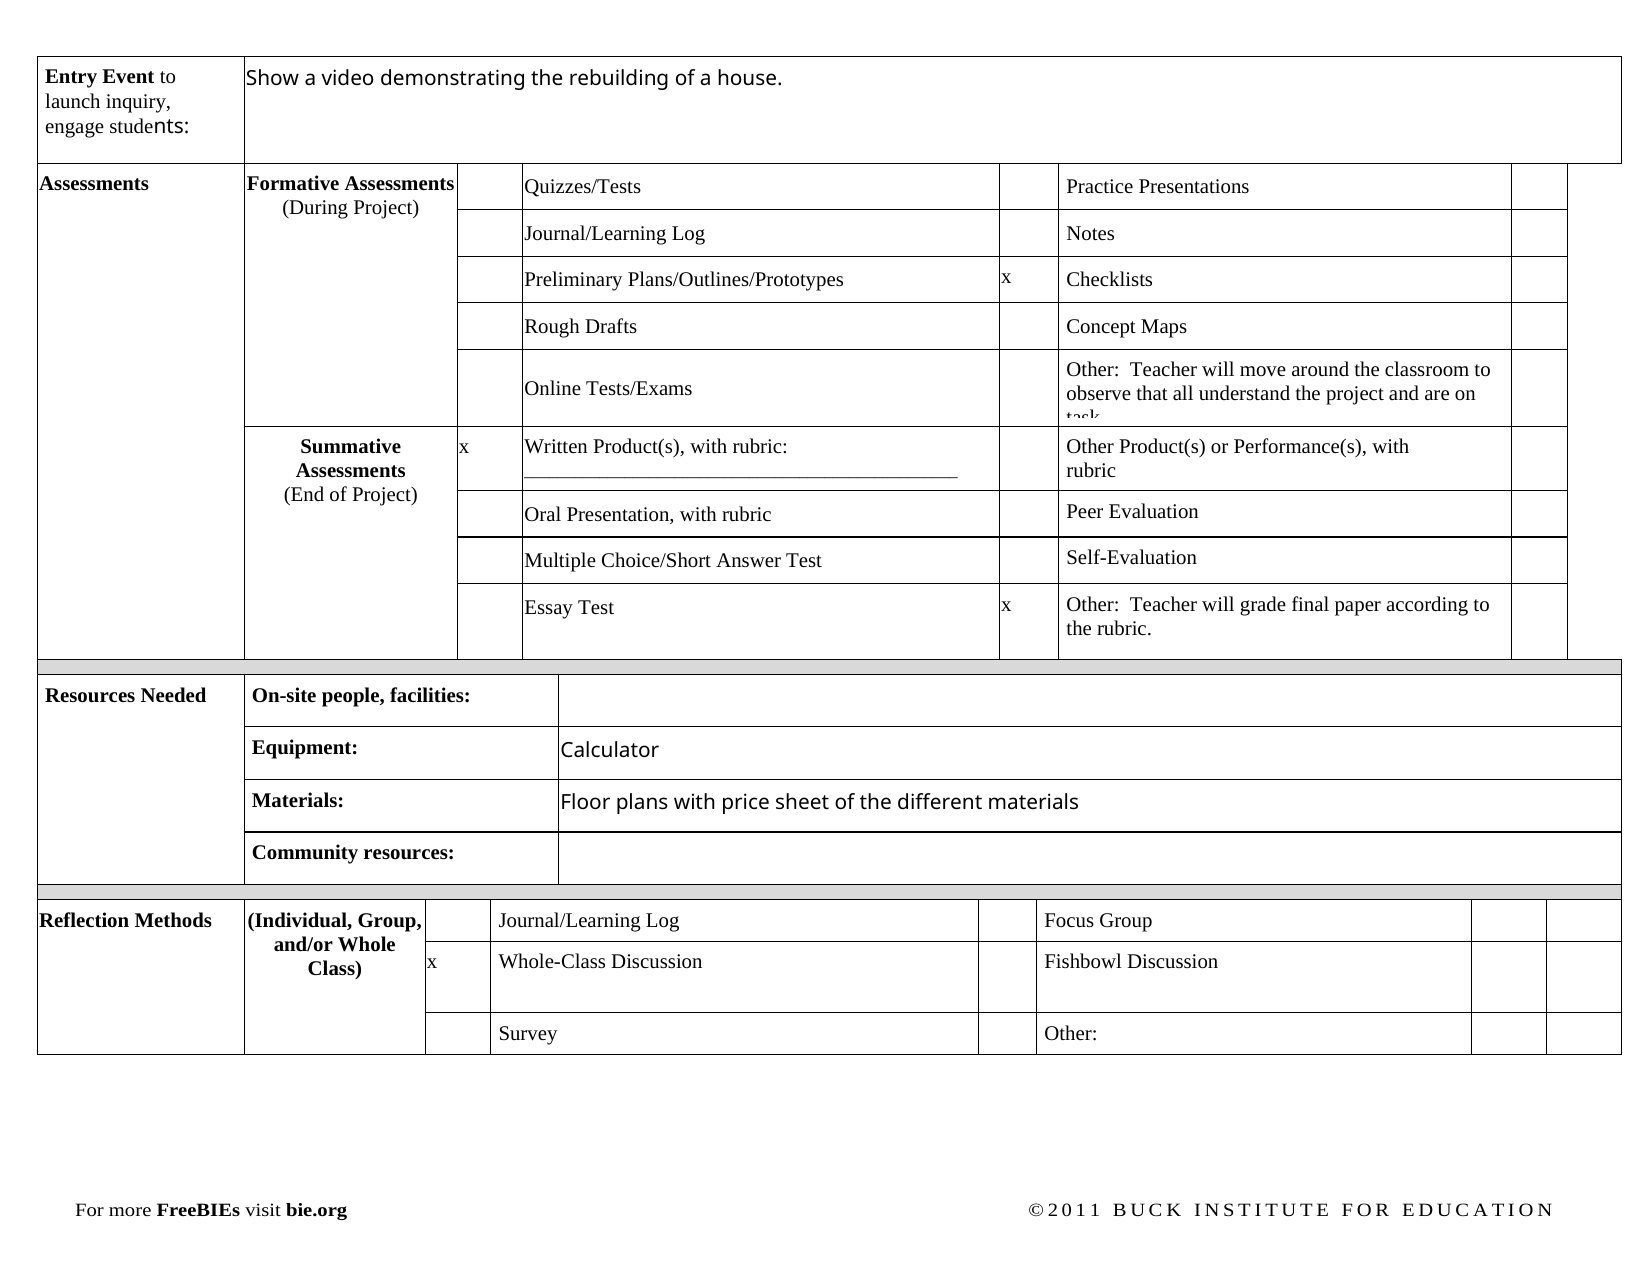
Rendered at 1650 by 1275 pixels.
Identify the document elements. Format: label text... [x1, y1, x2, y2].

table_cell [1547, 942, 1621, 1012]
table_cell Online Tests/Exams [523, 350, 999, 426]
table_cell [1000, 210, 1058, 256]
table_cell Practice Presentations [1059, 164, 1511, 209]
table_cell Peer Evaluation [1059, 491, 1511, 536]
table_cell Resources Needed [38, 675, 244, 884]
table_cell [1000, 350, 1058, 426]
table_cell (Individual, Group, and/or Whole Class) [245, 900, 425, 1054]
table_cell [458, 538, 522, 583]
table_cell Focus Group [1037, 900, 1471, 941]
table_cell Self-Evaluation [1059, 538, 1511, 583]
table_cell Quizzes/Tests [523, 164, 999, 209]
table_cell [426, 900, 490, 941]
table_cell [1512, 427, 1567, 490]
table_cell Written Product(s), with rubric: ____________________________________________________ [523, 427, 999, 490]
table_cell [1000, 164, 1058, 209]
table_cell [1512, 350, 1567, 426]
table_cell Concept Maps [1059, 303, 1511, 348]
table_cell Assessments [38, 164, 244, 659]
table_cell Checklists [1059, 257, 1511, 302]
table_cell Formative Assessments (During Project) [245, 164, 457, 426]
table_cell [979, 900, 1036, 941]
table_cell [1512, 584, 1567, 659]
table_cell Other: Teacher will move around the classroom to observe that all understand the project and are on task. [1059, 350, 1511, 426]
table_cell [458, 210, 522, 256]
table_cell [559, 675, 1621, 726]
table_cell [1000, 491, 1058, 536]
table_cell [1512, 210, 1567, 256]
table_cell [1000, 538, 1058, 583]
table_cell [458, 257, 522, 302]
table_cell [1512, 303, 1567, 348]
table_cell x [1000, 584, 1058, 659]
table_cell [1472, 1013, 1546, 1054]
table_cell [1512, 164, 1567, 209]
table_cell [1000, 427, 1058, 490]
table_cell Journal/Learning Log [491, 900, 978, 941]
table_cell [458, 303, 522, 348]
table_cell Calculator [559, 727, 1621, 779]
table_cell Materials: [245, 780, 558, 831]
table_cell [1512, 257, 1567, 302]
table_cell [1472, 900, 1546, 941]
table_cell [1512, 538, 1567, 583]
table_cell Other: Teacher will grade final paper according to the rubric. [1059, 584, 1511, 659]
table_cell On-site people, facilities: [245, 675, 558, 726]
table_cell [1000, 303, 1058, 348]
table_cell x [426, 942, 490, 1012]
table_cell Multiple Choice/Short Answer Test [523, 538, 999, 583]
table_cell Journal/Learning Log [523, 210, 999, 256]
table_cell Whole-Class Discussion [491, 942, 978, 1012]
table_cell [1512, 491, 1567, 536]
table_cell [458, 491, 522, 536]
table_cell Essay Test [523, 584, 999, 659]
table_cell Community resources: [245, 833, 558, 884]
table_cell [979, 942, 1036, 1012]
table_cell [426, 1013, 490, 1054]
table_cell Show a video demonstrating the rebuilding of a house. [245, 57, 1621, 163]
table_cell [458, 164, 522, 209]
table_cell [458, 584, 522, 659]
table_cell x [458, 427, 522, 490]
table_cell Oral Presentation, with rubric [523, 491, 999, 536]
table_cell [559, 833, 1621, 884]
table_cell Reflection Methods [38, 900, 244, 1054]
table_cell [1547, 1013, 1621, 1054]
table_cell [1547, 900, 1621, 941]
table_cell Survey [491, 1013, 978, 1054]
table_cell [979, 1013, 1036, 1054]
table_cell Preliminary Plans/Outlines/Prototypes [523, 257, 999, 302]
table_cell Floor plans with price sheet of the different materials [559, 780, 1621, 831]
table_cell Rough Drafts [523, 303, 999, 348]
table_cell Fishbowl Discussion [1037, 942, 1471, 1012]
table_cell [38, 660, 1621, 674]
table_cell Equipment: [245, 727, 558, 779]
table_cell x [1000, 257, 1058, 302]
table_cell [1472, 942, 1546, 1012]
table_cell Summative Assessments (End of Project) [245, 427, 457, 659]
table_cell [458, 350, 522, 426]
table_cell Other: [1037, 1013, 1471, 1054]
table_cell Notes [1059, 210, 1511, 256]
table_cell [38, 885, 1621, 899]
table_cell Other Product(s) or Performance(s), with rubric:______________________________________________ [1059, 427, 1511, 490]
table_cell Entry Event to launch inquiry, engage students: [38, 57, 244, 163]
